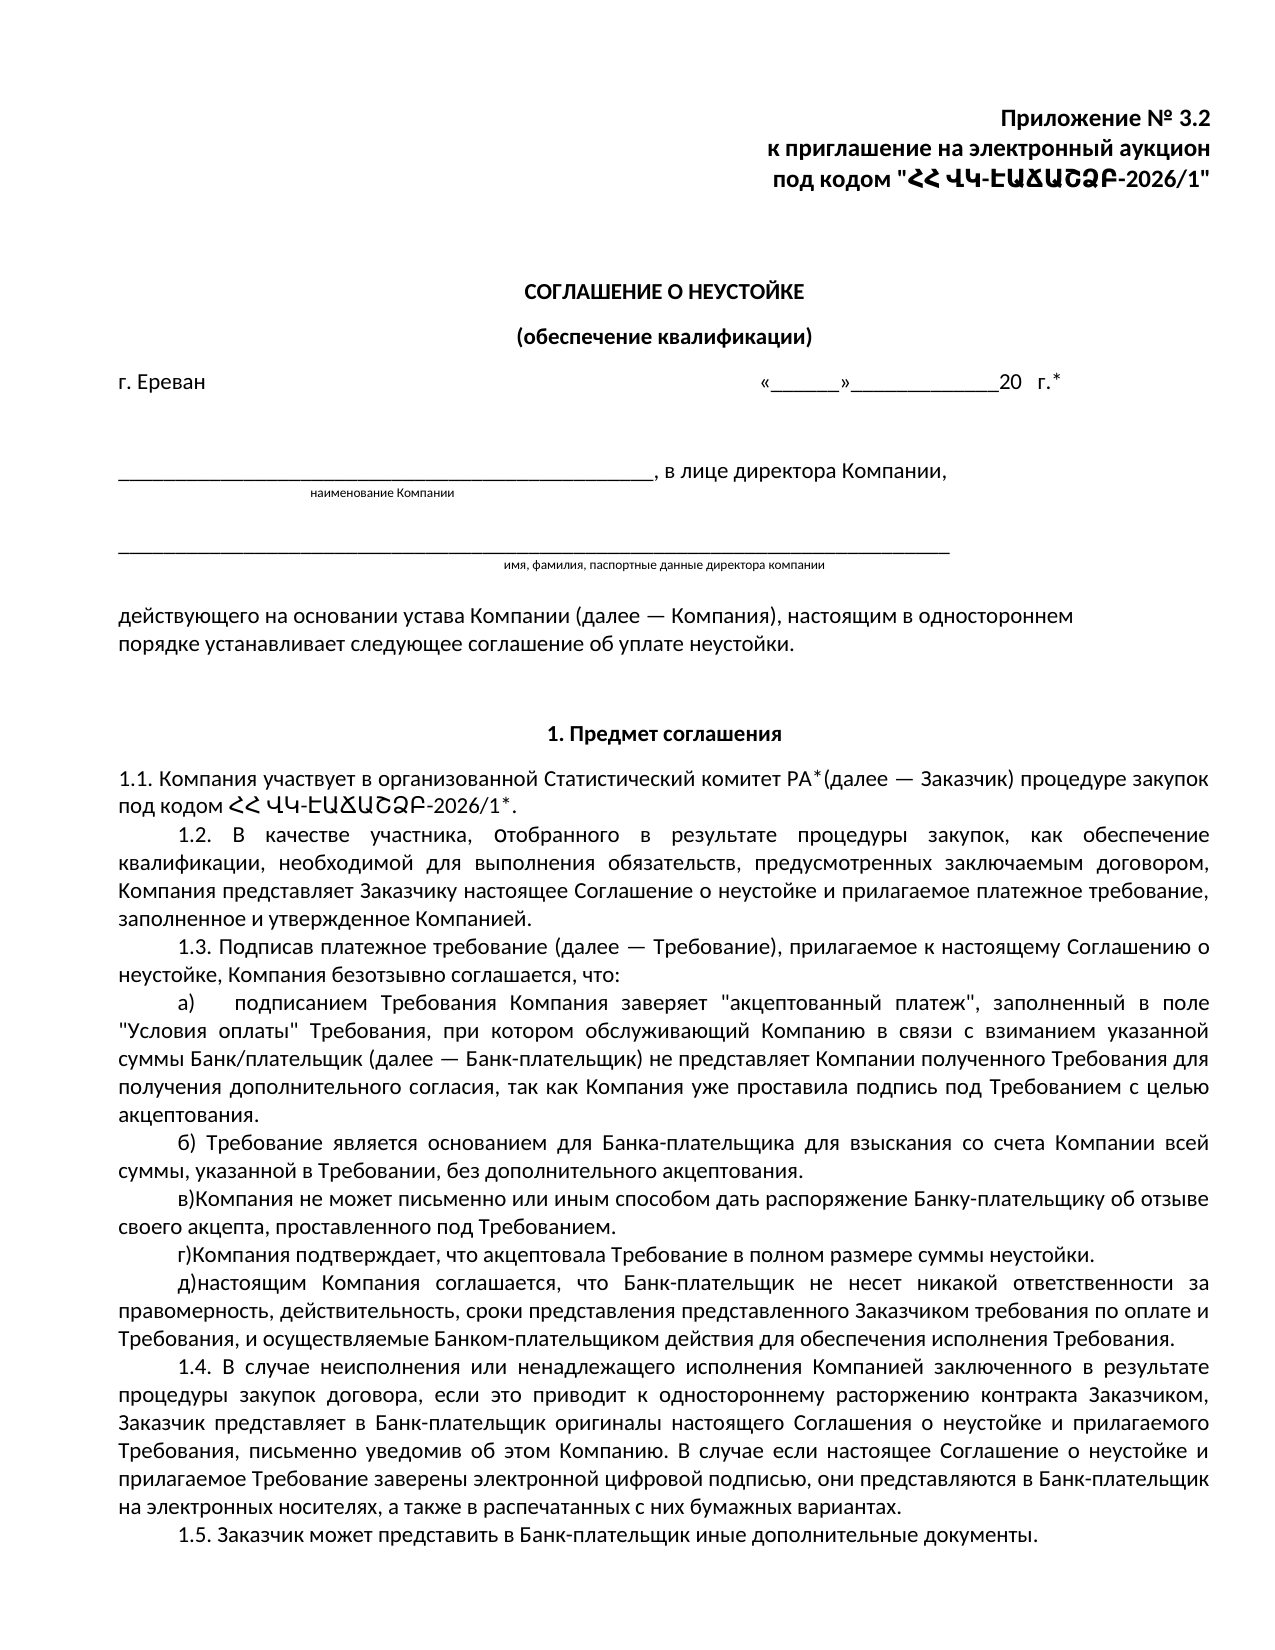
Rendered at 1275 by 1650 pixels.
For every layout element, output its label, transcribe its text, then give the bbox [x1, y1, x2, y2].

text действующего на основании устава Компании (далее — Компания), настоящим в одностороннем [118, 602, 1211, 629]
text под кодом "ՀՀ ՎԿ-ԷԱՃԱՇՁԲ-2026/1" [148, 163, 1211, 193]
text в)Компания не может письменно или иным способом дать распоряжение Банку-плательщику об отзыве своего акцепта, проставленного под Требованием. [118, 1184, 1211, 1240]
text 1.3. Подписав платежное требование (далее — Требование), прилагаемое к настоящему Соглашению о неустойке, Компания безотзывно соглашается, что: [118, 932, 1211, 988]
table_header «______»_____________20 г.* [605, 367, 1074, 411]
text порядке устанавливает следующее соглашение об уплате неустойки. [118, 629, 1211, 658]
text б) Требование является основанием для Банка-плательщика для взыскания со счета Компании всей суммы, указанной в Требовании, без дополнительного акцептования. [118, 1128, 1211, 1184]
text _______________________________________________, в лице директора Компании, [118, 456, 1211, 484]
text имя, фамилия, паспортные данные директора компании [118, 557, 1211, 585]
text а) подписанием Требования Компания заверяет "акцептованный платеж", заполненный в поле "Условия оплаты" Требования, при котором обслуживающий Компанию в связи с взиманием указанной суммы Банк/плательщик (далее — Банк-плательщик) не представляет Компании полученного Требования для получения дополнительного согласия, так как Компания уже проставила подпись под Требованием с целью акцептования. [118, 988, 1211, 1128]
text 1.4. В случае неисполнения или ненадлежащего исполнения Компанией заключенного в результате процедуры закупок договора, если это приводит к одностороннему расторжению контракта Заказчиком, Заказчик представляет в Банк-плательщик оригиналы настоящего Соглашения о неустойке и прилагаемого Требования, письменно уведомив об этом Компанию. В случае если настоящее Соглашение о неустойке и прилагаемое Требование заверены электронной цифровой подписью, они представляются в Банк-плательщик на электронных носителях, а также в распечатанных с них бумажных вариантах. [118, 1352, 1211, 1520]
table_header г. Ереван [107, 367, 605, 411]
text _________________________________________________________________________ [118, 529, 1211, 557]
text СОГЛАШЕНИЕ О НЕУСТОЙКЕ [118, 277, 1211, 305]
text Приложение № 3.2 [118, 102, 1211, 132]
text (обеспечение квалификации) [118, 322, 1211, 350]
text 1.2. В качестве участника, օтобранного в результате процедуры закупок, как обеспечение квалификации, необходимой для выполнения обязательств, предусмотренных заключаемым договором, Kомпания представляет Заказчику настоящее Соглашение о неустойке и прилагаемое платежное требование, заполненное и утвержденное Компанией. [118, 820, 1211, 932]
text 1.1. Компания участвует в организованной Статистический комитет РА*(далее — Заказчик) процедуре закупок под кодом ՀՀ ՎԿ-ԷԱՃԱՇՁԲ-2026/1*. [118, 764, 1211, 820]
text к приглашение на электронный аукцион [148, 132, 1211, 163]
text д)настоящим Компания соглашается, что Банк-плательщик не несет никакой ответственности за правомерность, действительность, сроки представления представленного Заказчиком требования по оплате и Требования, и осуществляемые Банком-плательщиком действия для обеспечения исполнения Требования. [118, 1268, 1211, 1352]
text 1. Предмет соглашения [118, 719, 1211, 747]
text 1.5. Заказчик может представить в Банк-плательщик иные дополнительные документы. [118, 1520, 1211, 1548]
text г)Компания подтверждает, что акцептовала Требование в полном размере суммы неустойки. [118, 1240, 1211, 1268]
text наименование Компании [310, 484, 1211, 512]
